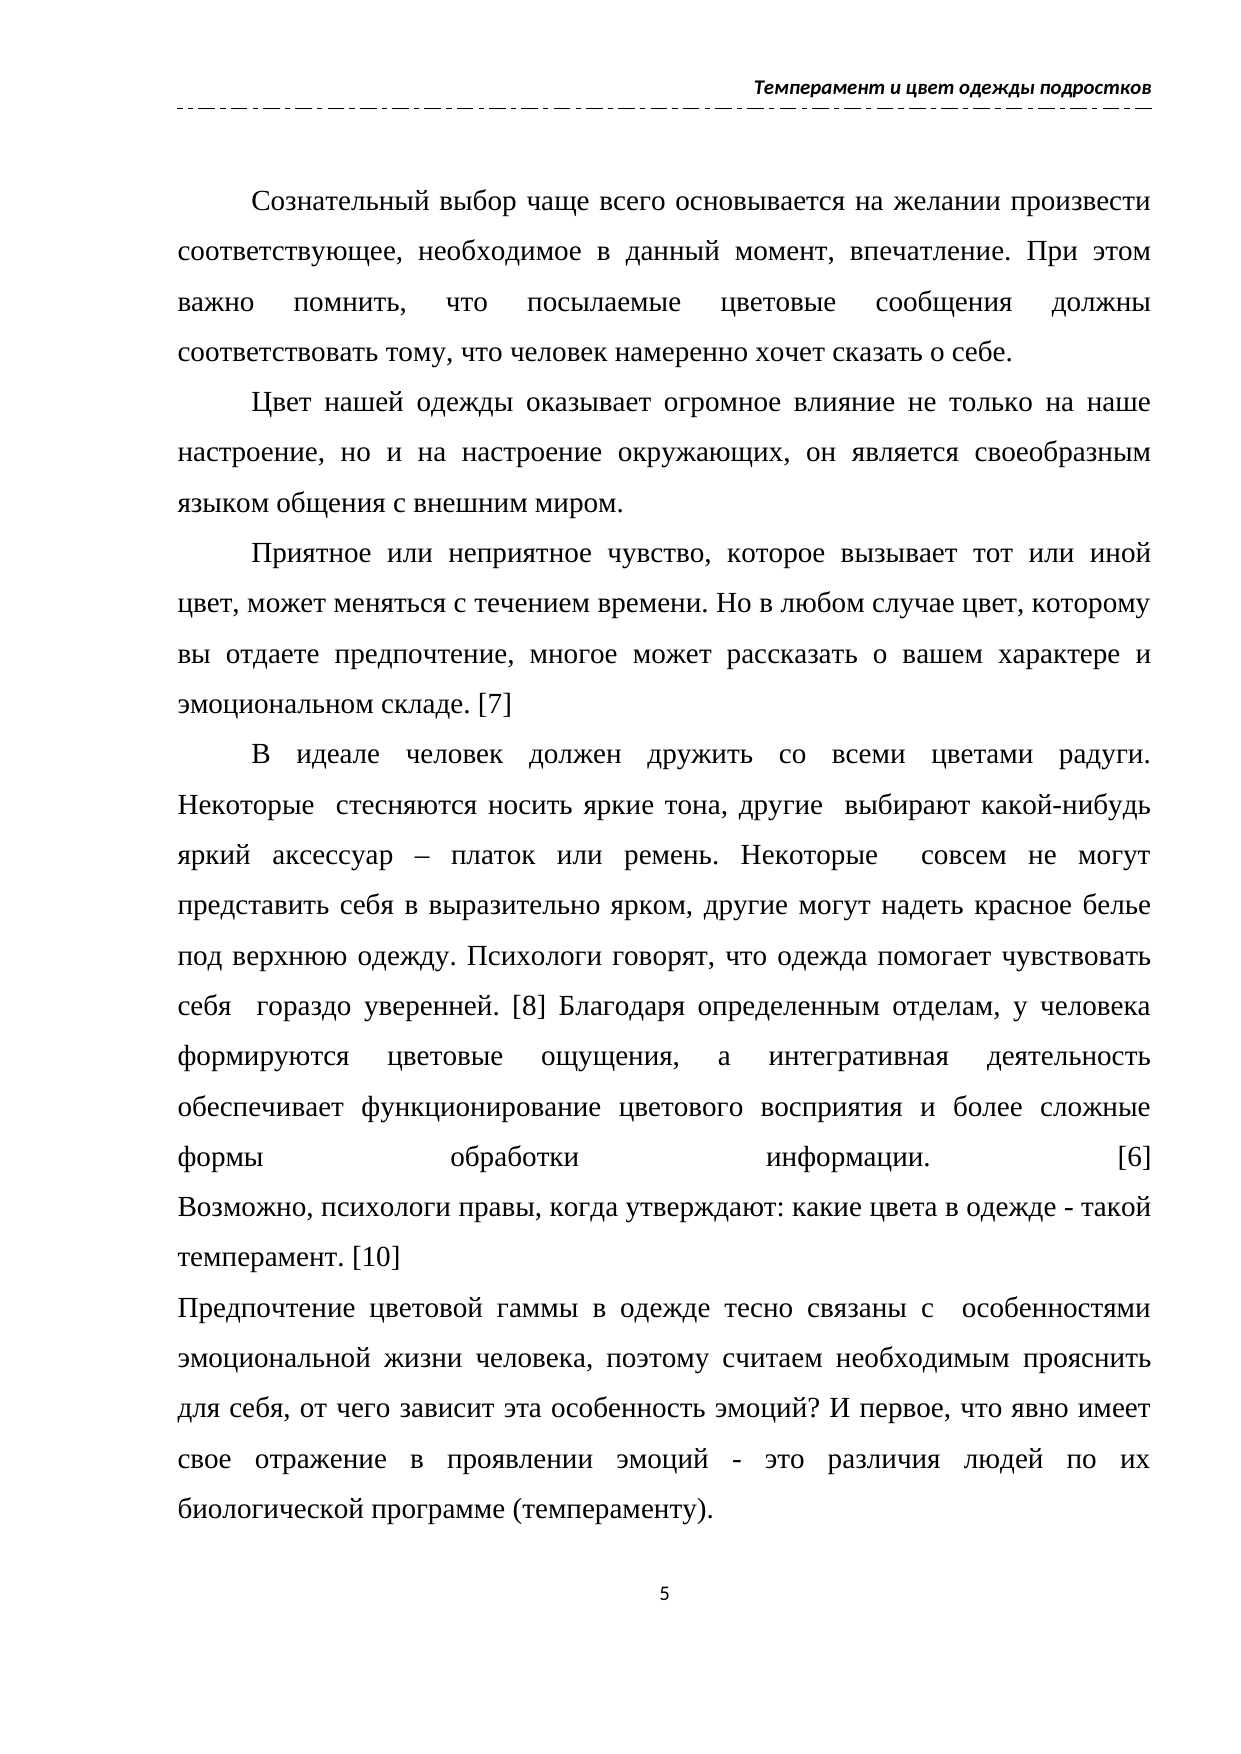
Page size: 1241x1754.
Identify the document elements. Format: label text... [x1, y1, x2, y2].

text Сознательный выбор чаще всего основывается на желании произвести соответствующее, необходимое в данный момент, впечатление. При этом важно помнить, что посылаемые цветовые сообщения должны соответствовать тому, что человек намеренно хочет сказать о себе. [177, 183, 1152, 367]
text Предпочтение цветовой гаммы в одежде тесно связаны с особенностями эмоциональной жизни человека, поэтому считаем необходимым прояснить для себя, от чего зависит эта особенность эмоций? И первое, что явно имеет свое отражение в проявлении эмоций - это различия людей по их биологической программе (темпераменту). [177, 1290, 1152, 1525]
text Цвет нашей одежды оказывает огромное влияние не только на наше настроение, но и на настроение окружающих, он является своеобразным языком общения с внешним миром. [177, 384, 1152, 518]
text В идеале человек должен дружить со всеми цветами радуги. Некоторые стесняются носить яркие тона, другие выбирают какой-нибудь яркий аксессуар – платок или ремень. Некоторые совсем не могут представить себя в выразительно ярком, другие могут надеть красное белье под верхнюю одежду. Психологи говорят, что одежда помогает чувствовать себя гораздо уверенней. [8] Благодаря определенным отделам, у человека формируются цветовые ощущения, а интегративная деятельность обеспечивает функционирование цветового восприятия и более сложные формы обработки информации. [6] Возможно, психологи правы, когда утверждают: какие цвета в одежде - такой темперамент. [10] [177, 736, 1152, 1273]
text Приятное или неприятное чувство, которое вызывает тот или иной цвет, может меняться с течением времени. Но в любом случае цвет, которому вы отдаете предпочтение, многое может рассказать о вашем характере и эмоциональном складе. [7] [177, 535, 1152, 720]
